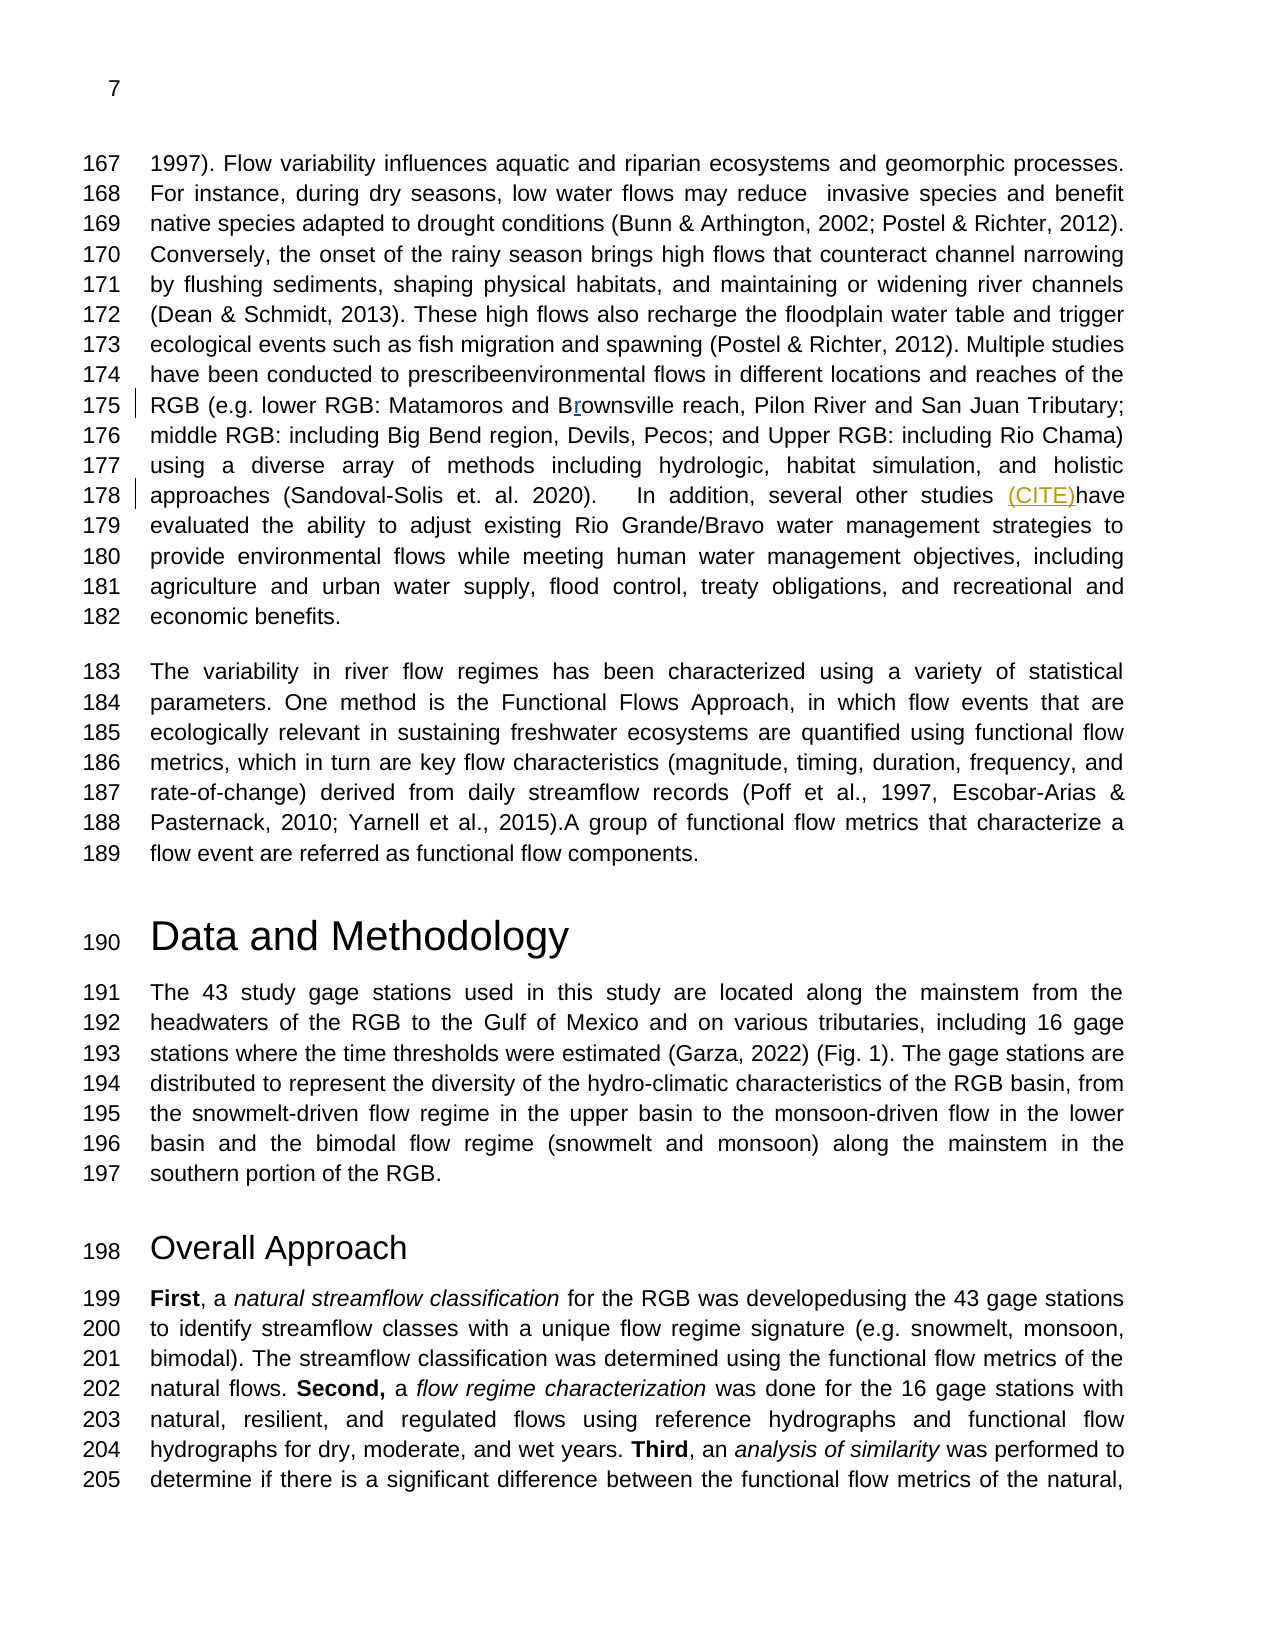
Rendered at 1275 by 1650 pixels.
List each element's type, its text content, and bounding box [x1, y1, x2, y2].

subtitle Overall Approach [150, 1228, 1125, 1266]
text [150, 150, 1125, 629]
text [150, 1285, 1125, 1492]
text The variability in river flow regimes has been characterized using a variety of statistical parameters. One method is the Functional Flows Approach, in which flow events that are ecologically relevant in sustaining freshwater ecosystems are quantified using functional flow metrics, which in turn are key flow characteristics (magnitude, timing, duration, frequency, and rate-of-change) derived from daily streamflow records (Poff et al., 1997, Escobar-Arias & Pasternack, 2010; Yarnell et al., 2015).A group of functional flow metrics that characterize a flow event are referred as functional flow components. [150, 658, 1125, 866]
subtitle Data and Methodology [150, 911, 1125, 959]
text The 43 study gage stations used in this study are located along the mainstem from the headwaters of the RGB to the Gulf of Mexico and on various tributaries, including 16 gage stations where the time thresholds were estimated (Garza, 2022) (Fig. 1). The gage stations are distributed to represent the diversity of the hydro-climatic characteristics of the RGB basin, from the snowmelt-driven flow regime in the upper basin to the monsoon-driven flow in the lower basin and the bimodal flow regime (snowmelt and monsoon) along the mainstem in the southern portion of the RGB. [150, 979, 1125, 1187]
